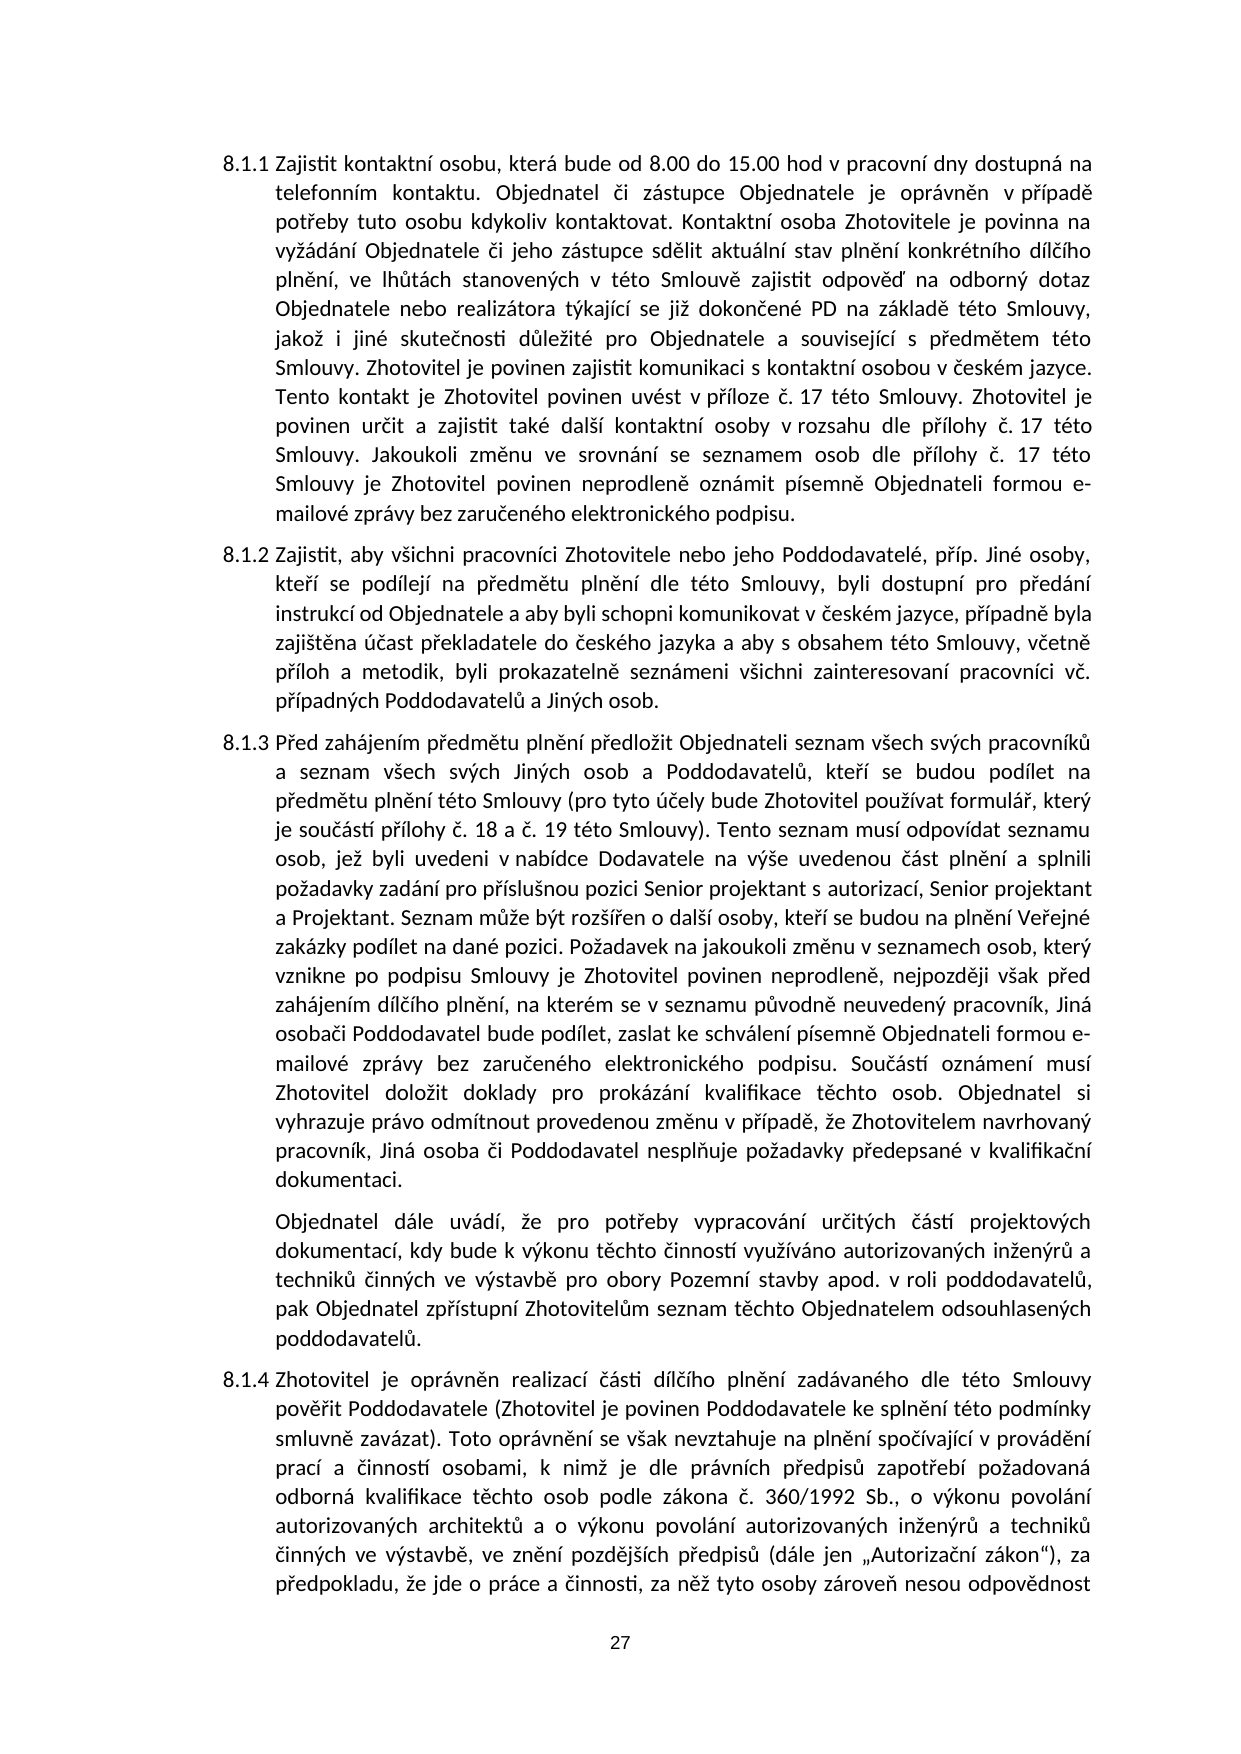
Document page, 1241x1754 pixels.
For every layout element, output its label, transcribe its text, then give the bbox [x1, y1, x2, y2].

text Před zahájením předmětu plnění předložit Objednateli seznam všech svých pracovníků a seznam všech svých Jiných osob a Poddodavatelů, kteří se budou podílet na předmětu plnění této Smlouvy (pro tyto účely bude Zhotovitel používat formulář, který je součástí přílohy č. 18 a č. 19 této Smlouvy). Tento seznam musí odpovídat seznamu osob, jež byli uvedeni v nabídce Dodavatele na výše uvedenou část plnění a splnili požadavky zadání pro příslušnou pozici Senior projektant s autorizací, Senior projektant a Projektant. Seznam může být rozšířen o další osoby, kteří se budou na plnění Veřejné zakázky podílet na dané pozici. Požadavek na jakoukoli změnu v seznamech osob, který vznikne po podpisu Smlouvy je Zhotovitel povinen neprodleně, nejpozději však před zahájením dílčího plnění, na kterém se v seznamu původně neuvedený pracovník, Jiná osobači Poddodavatel bude podílet, zaslat ke schválení písemně Objednateli formou e-mailové zprávy bez zaručeného elektronického podpisu. Součástí oznámení musí Zhotovitel doložit doklady pro prokázání kvalifikace těchto osob. Objednatel si vyhrazuje právo odmítnout provedenou změnu v případě, že Zhotovitelem navrhovaný pracovník, Jiná osoba či Poddodavatel nesplňuje požadavky předepsané v kvalifikační dokumentaci. [223, 727, 1092, 1193]
text Zajistit, aby všichni pracovníci Zhotovitele nebo jeho Poddodavatelé, příp. Jiné osoby, kteří se podílejí na předmětu plnění dle této Smlouvy, byli dostupní pro předání instrukcí od Objednatele a aby byli schopni komunikovat v českém jazyce, případně byla zajištěna účast překladatele do českého jazyka a aby s obsahem této Smlouvy, včetně příloh a metodik, byli prokazatelně seznámeni všichni zainteresovaní pracovníci vč. případných Poddodavatelů a Jiných osob. [223, 539, 1092, 714]
list Objednatel dále uvádí, že pro potřeby vypracování určitých částí projektových dokumentací, kdy bude k výkonu těchto činností využíváno autorizovaných inženýrů a techniků činných ve výstavbě pro obory Pozemní stavby apod. v roli poddodavatelů, pak Objednatel zpřístupní Zhotovitelům seznam těchto Objednatelem odsouhlasených poddodavatelů. [275, 1206, 1092, 1352]
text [223, 1364, 1092, 1598]
text Zajistit kontaktní osobu, která bude od 8.00 do 15.00 hod v pracovní dny dostupná na telefonním kontaktu. Objednatel či zástupce Objednatele je oprávněn v případě potřeby tuto osobu kdykoliv kontaktovat. Kontaktní osoba Zhotovitele je povinna na vyžádání Objednatele či jeho zástupce sdělit aktuální stav plnění konkrétního dílčího plnění, ve lhůtách stanovených v této Smlouvě zajistit odpověď na odborný dotaz Objednatele nebo realizátora týkající se již dokončené PD na základě této Smlouvy, jakož i jiné skutečnosti důležité pro Objednatele a související s předmětem této Smlouvy. Zhotovitel je povinen zajistit komunikaci s kontaktní osobou v českém jazyce. Tento kontakt je Zhotovitel povinen uvést v příloze č. 17 této Smlouvy. Zhotovitel je povinen určit a zajistit také další kontaktní osoby v rozsahu dle přílohy č. 17 této Smlouvy. Jakoukoli změnu ve srovnání se seznamem osob dle přílohy č. 17 této Smlouvy je Zhotovitel povinen neprodleně oznámit písemně Objednateli formou e-mailové zprávy bez zaručeného elektronického podpisu. [223, 148, 1092, 527]
